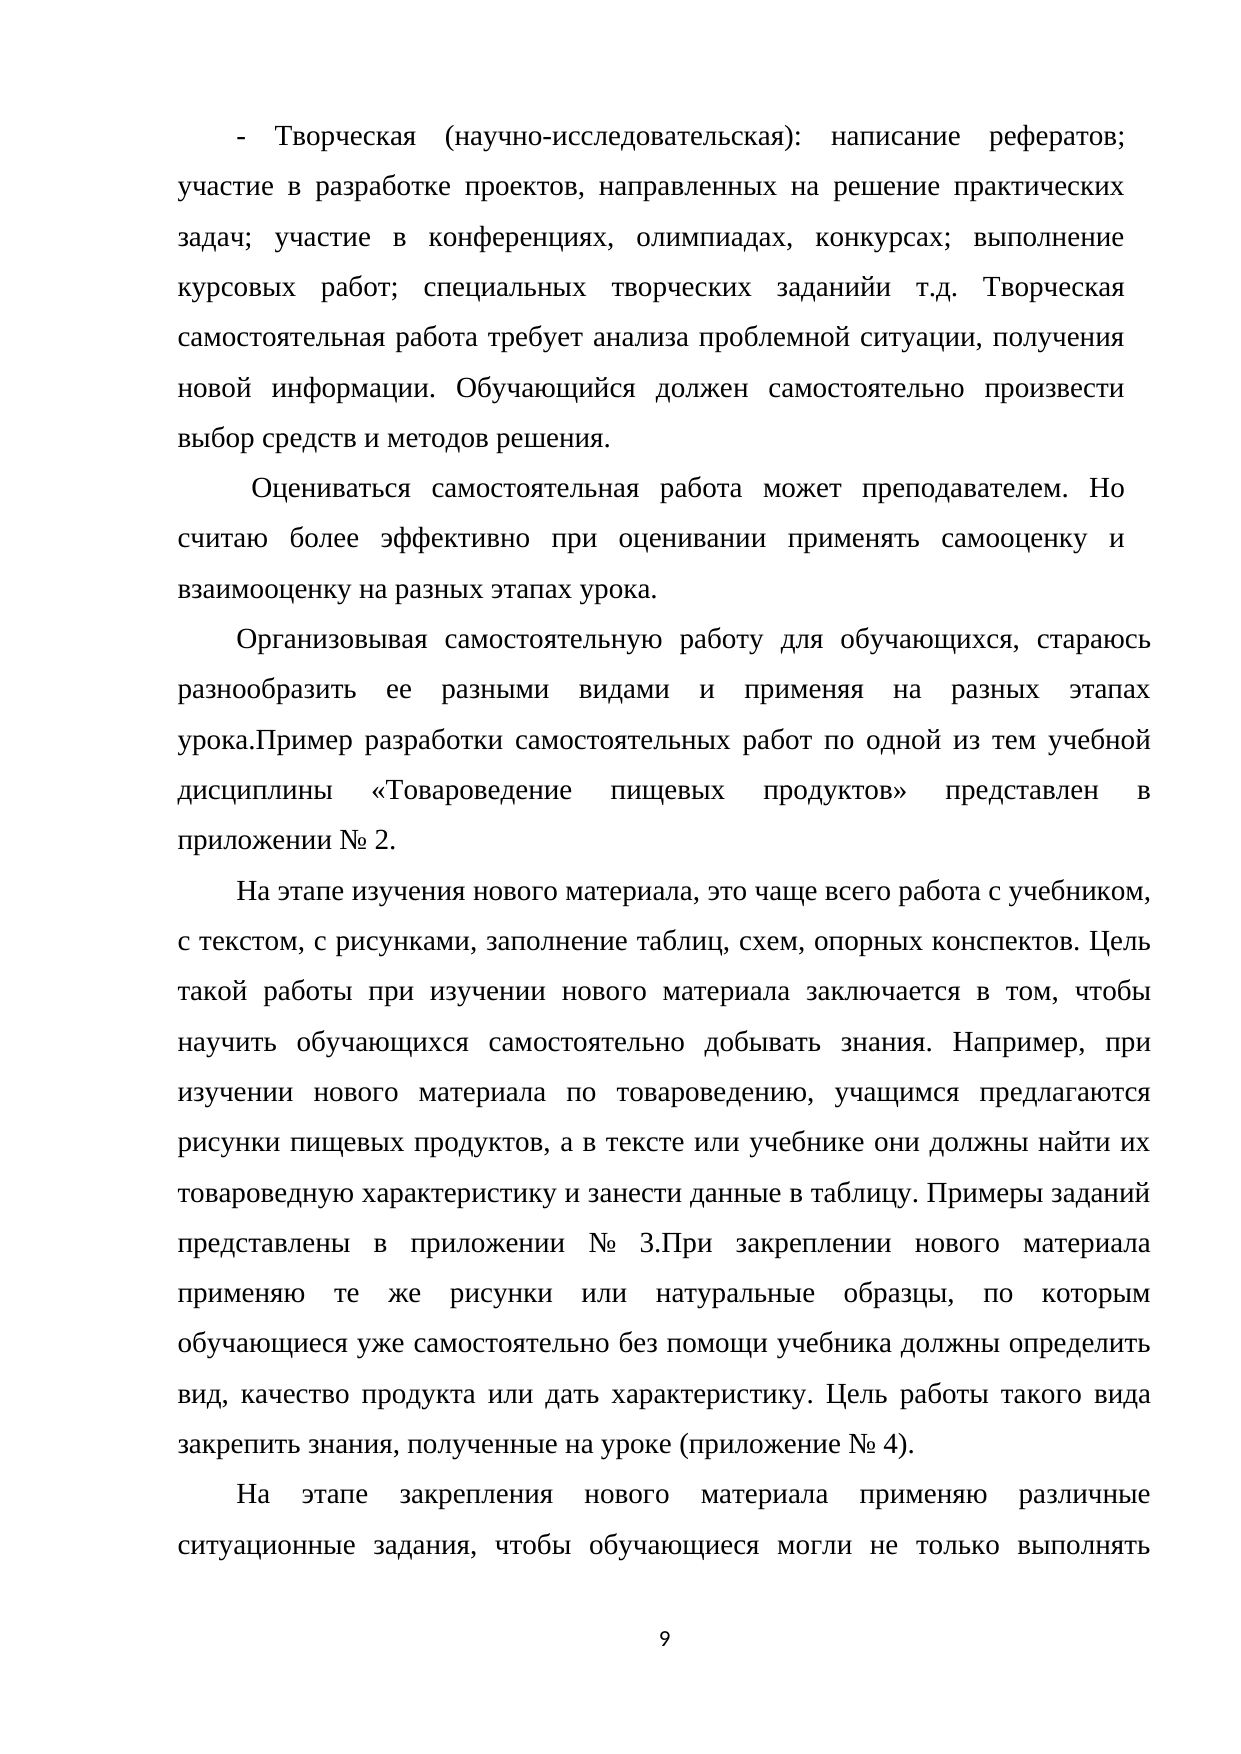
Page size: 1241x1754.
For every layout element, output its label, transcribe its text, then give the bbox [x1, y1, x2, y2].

text Организовывая самостоятельную работу для обучающихся, стараюсь разнообразить ее разными видами и применяя на разных этапах урока.Пример разработки самостоятельных работ по одной из тем учебной дисциплины «Товароведение пищевых продуктов» представлен в приложении № 2. [177, 621, 1152, 856]
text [177, 1477, 1152, 1560]
text На этапе изучения нового материала, это чаще всего работа с учебником, с текстом, с рисунками, заполнение таблиц, схем, опорных конспектов. Цель такой работы при изучении нового материала заключается в том, чтобы научить обучающихся самостоятельно добывать знания. Например, при изучении нового материала по товароведению, учащимся предлагаются рисунки пищевых продуктов, а в тексте или учебнике они должны найти их товароведную характеристику и занести данные в таблицу. Примеры заданий представлены в приложении № 3.При закреплении нового материала применяю те же рисунки или натуральные образцы, по которым обучающиеся уже самостоятельно без помощи учебника должны определить вид, качество продукта или дать характеристику. Цель работы такого вида закрепить знания, полученные на уроке (приложение № 4). [177, 873, 1152, 1460]
text Оцениваться самостоятельная работа может преподавателем. Но считаю более эффективно при оценивании применять самооценку и взаимооценку на разных этапах урока. [177, 470, 1125, 604]
text - Творческая (научно-исследовательская): написание рефератов; участие в разработке проектов, направленных на решение практических задач; участие в конференциях, олимпиадах, конкурсах; выполнение курсовых работ; специальных творческих заданийи т.д. Творческая самостоятельная работа требует анализа проблемной ситуации, получения новой информации. Обучающийся должен самостоятельно произвести выбор средств и методов решения. [177, 118, 1125, 453]
